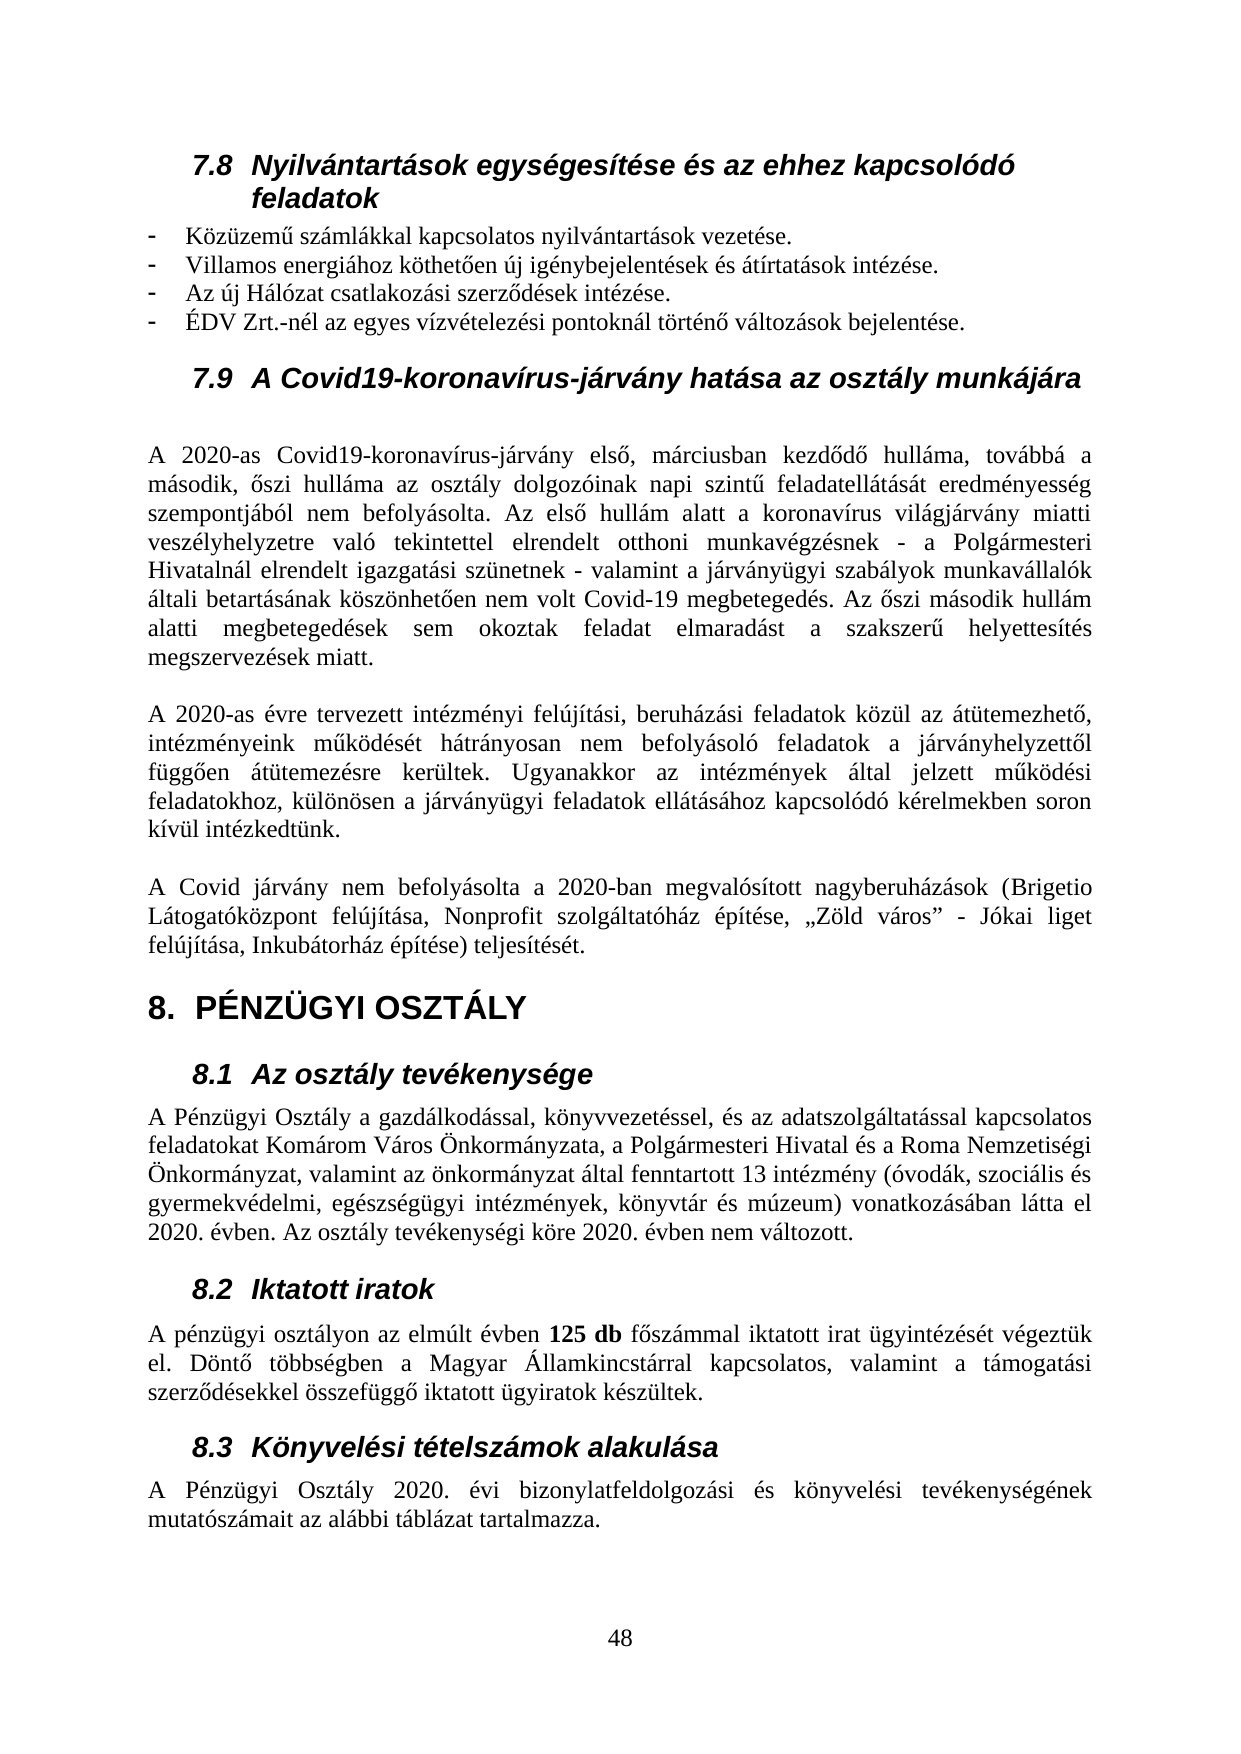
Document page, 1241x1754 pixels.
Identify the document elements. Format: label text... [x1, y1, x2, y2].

text A 2020-as Covid19-koronavírus-járvány első, márciusban kezdődő hulláma, továbbá a második, őszi hulláma az osztály dolgozóinak napi szintű feladatellátását eredményesség szempontjából nem befolyásolta. Az első hullám alatt a koronavírus világjárvány miatti veszélyhelyzetre való tekintettel elrendelt otthoni munkavégzésnek - a Polgármesteri Hivatalnál elrendelt igazgatási szünetnek - valamint a járványügyi szabályok munkavállalók általi betartásának köszönhetően nem volt Covid-19 megbetegedés. Az őszi második hullám alatti megbetegedések sem okoztak feladat elmaradást a szakszerű helyettesítés megszervezések miatt. [148, 440, 1093, 670]
subtitle PÉNZÜGYI OSZTÁLY [148, 988, 1093, 1026]
list A Covid19-koronavírus-járvány hatása az osztály munkájára [192, 361, 1093, 394]
text A Pénzügyi Osztály a gazdálkodással, könyvvezetéssel, és az adatszolgáltatással kapcsolatos feladatokat Komárom Város Önkormányzata, a Polgármesteri Hivatal és a Roma Nemzetiségi Önkormányzat, valamint az önkormányzat által fenntartott 13 intézmény (óvodák, szociális és gyermekvédelmi, egészségügyi intézmények, könyvtár és múzeum) vonatkozásában látta el 2020. évben. Az osztály tevékenységi köre 2020. évben nem változott. [148, 1102, 1093, 1246]
subtitle Iktatott iratok [192, 1271, 1093, 1307]
subtitle Az osztály tevékenysége [192, 1057, 1093, 1091]
subtitle Könyvelési tételszámok alakulása [192, 1431, 1093, 1464]
list Nyilvántartások egységesítése és az ehhez kapcsolódó feladatok [192, 148, 1093, 215]
text A Covid járvány nem befolyásolta a 2020-ban megvalósított nagyberuházások (Brigetio Látogatóközpont felújítása, Nonprofit szolgáltatóház építése, „Zöld város” - Jókai liget felújítása, Inkubátorház építése) teljesítését. [148, 872, 1093, 959]
text A Pénzügyi Osztály 2020. évi bizonylatfeldolgozási és könyvelési tevékenységének mutatószámait az alábbi táblázat tartalmazza. [148, 1475, 1093, 1533]
list Villamos energiához köthetően új igénybejelentések és átírtatások intézése. [148, 250, 1093, 278]
list Az új Hálózat csatlakozási szerződések intézése. [148, 278, 1093, 307]
text A pénzügyi osztályon az elmúlt évben 125 db főszámmal iktatott irat ügyintézését végeztük el. Döntő többségben a Magyar Államkincstárral kapcsolatos, valamint a támogatási szerződésekkel összefüggő iktatott ügyiratok készültek. [148, 1319, 1093, 1406]
list ÉDV Zrt.-nél az egyes vízvételezési pontoknál történő változások bejelentése. [148, 307, 1093, 336]
list Közüzemű számlákkal kapcsolatos nyilvántartások vezetése. [148, 221, 1093, 250]
text A 2020-as évre tervezett intézményi felújítási, beruházási feladatok közül az átütemezhető, intézményeink működését hátrányosan nem befolyásoló feladatok a járványhelyzettől függően átütemezésre kerültek. Ugyanakkor az intézmények által jelzett működési feladatokhoz, különösen a járványügyi feladatok ellátásához kapcsolódó kérelmekben soron kívül intézkedtünk. [148, 699, 1093, 843]
